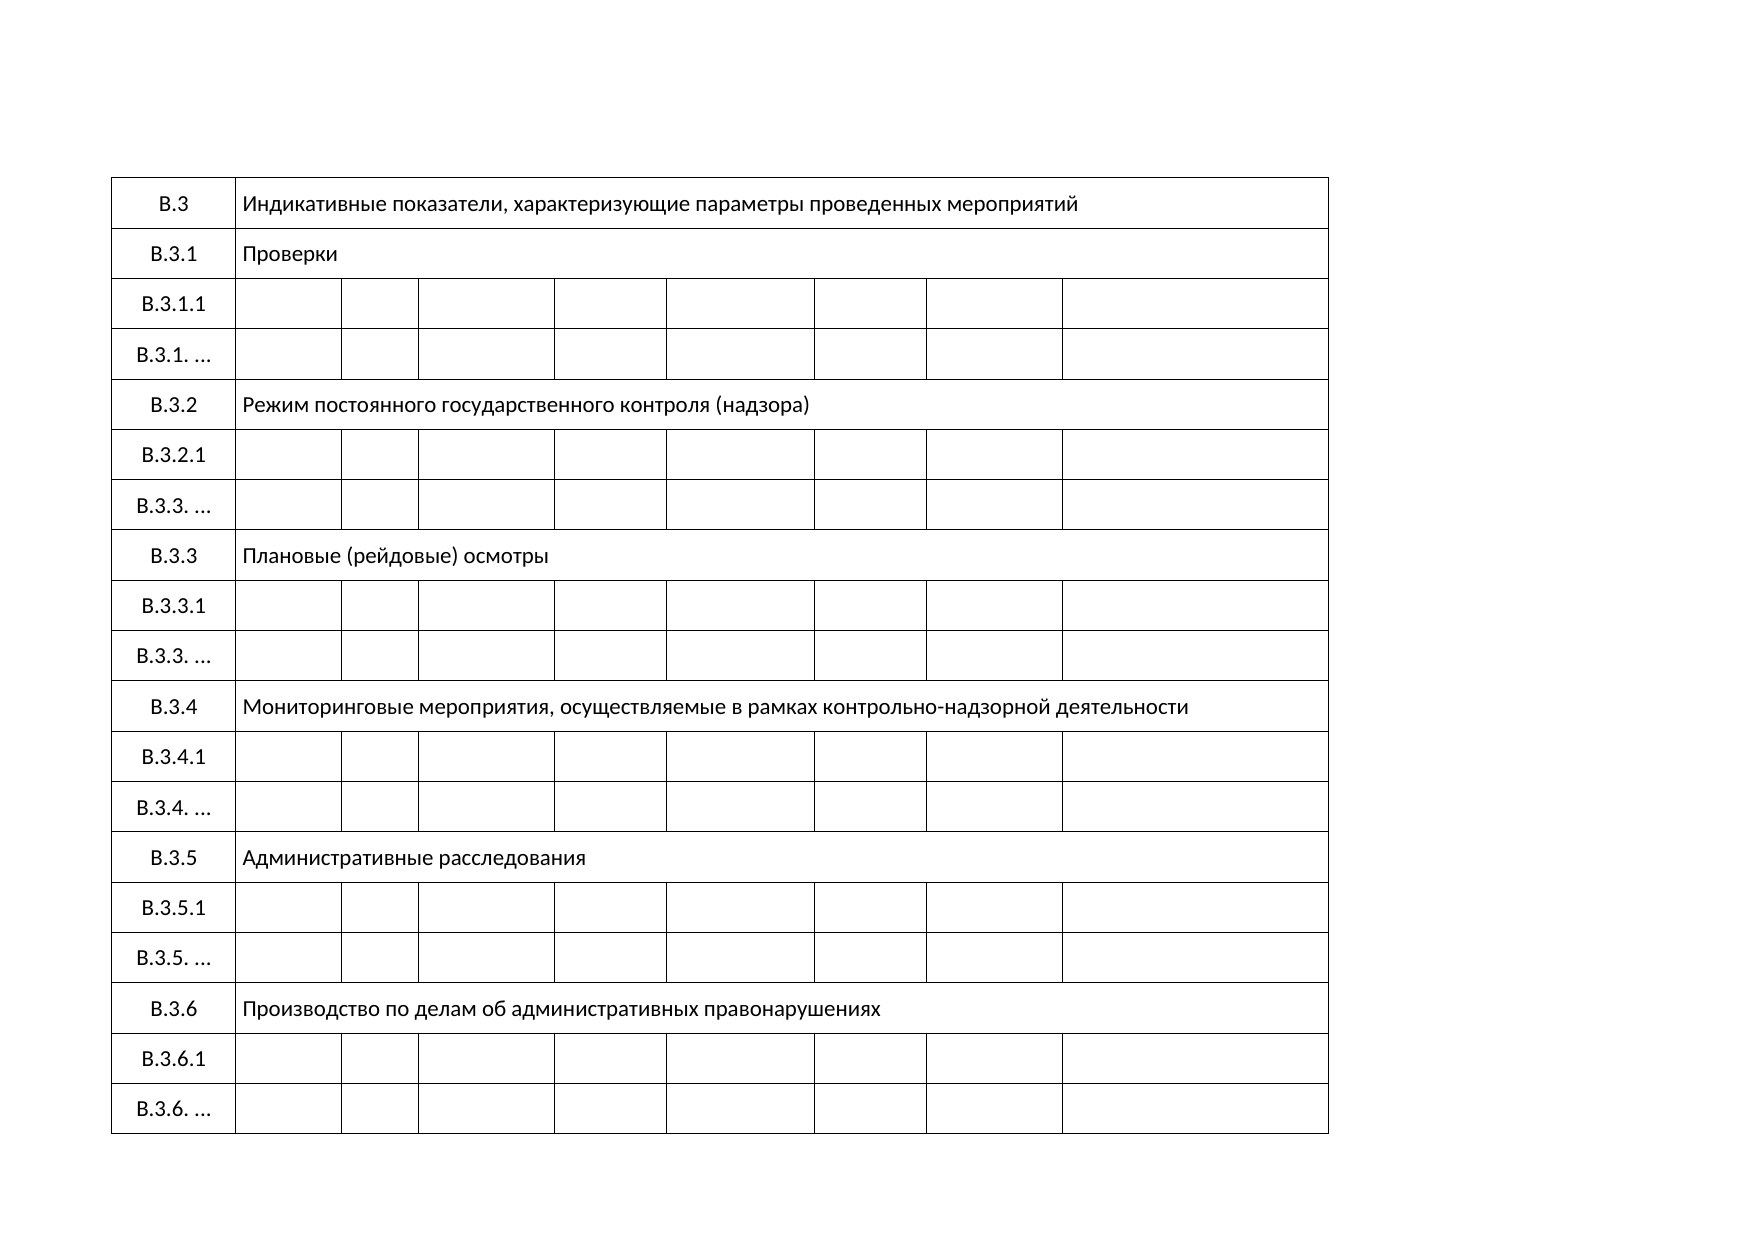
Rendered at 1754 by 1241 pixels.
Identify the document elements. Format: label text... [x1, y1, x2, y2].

table_cell [236, 1084, 341, 1133]
table_cell В.3.3. ... [112, 480, 235, 529]
table_cell [927, 883, 1062, 932]
table_cell [667, 480, 814, 529]
table_cell [815, 1084, 926, 1133]
table_cell Индикативные показатели, характеризующие параметры проведенных мероприятий [236, 178, 1328, 227]
table_cell [815, 279, 926, 328]
table_cell [927, 430, 1062, 479]
table_cell [1063, 732, 1328, 781]
table_cell [667, 1084, 814, 1133]
table_cell В.3.4. ... [112, 782, 235, 831]
table_cell В.3.4.1 [112, 732, 235, 781]
table_cell [419, 480, 554, 529]
table_cell [1063, 581, 1328, 630]
table_cell [815, 631, 926, 680]
table_cell Административные расследования [236, 832, 1328, 882]
table_cell [236, 430, 341, 479]
table_cell В.3.6. ... [112, 1084, 235, 1133]
table_cell В.3.1. ... [112, 329, 235, 378]
table_cell [419, 631, 554, 680]
table_cell [555, 631, 666, 680]
table_cell [815, 782, 926, 831]
table_cell [667, 732, 814, 781]
table_cell [1063, 782, 1328, 831]
table_cell [342, 782, 418, 831]
table_cell [815, 430, 926, 479]
table_cell [927, 933, 1062, 982]
table_cell [555, 430, 666, 479]
table_cell [815, 581, 926, 630]
table_cell Плановые (рейдовые) осмотры [236, 530, 1328, 580]
table_cell [1063, 480, 1328, 529]
table_cell [236, 1034, 341, 1083]
table_cell [555, 1034, 666, 1083]
table_cell [236, 933, 341, 982]
table_cell [419, 279, 554, 328]
table_cell [927, 631, 1062, 680]
table_cell [555, 1084, 666, 1133]
table_cell Проверки [236, 229, 1328, 278]
table_cell [1063, 279, 1328, 328]
table_cell В.3.2 [112, 380, 235, 429]
table_cell [815, 933, 926, 982]
table_cell В.3.1 [112, 229, 235, 278]
table_cell [236, 782, 341, 831]
table_cell [1063, 1034, 1328, 1083]
table_cell [342, 631, 418, 680]
table_cell [419, 1084, 554, 1133]
table_cell [419, 883, 554, 932]
table_cell [667, 883, 814, 932]
table_cell В.3 [112, 178, 235, 227]
table_cell [667, 631, 814, 680]
table_cell [1063, 329, 1328, 378]
table_cell [927, 581, 1062, 630]
table_cell [927, 782, 1062, 831]
table_cell Мониторинговые мероприятия, осуществляемые в рамках контрольно-надзорной деятельности [236, 681, 1328, 731]
table_cell В.3.4 [112, 681, 235, 731]
table_cell [667, 279, 814, 328]
table_cell [236, 581, 341, 630]
table_cell [1063, 933, 1328, 982]
table_cell [927, 279, 1062, 328]
table_cell [1063, 1084, 1328, 1133]
table_cell [342, 933, 418, 982]
table_cell [419, 933, 554, 982]
table_cell [419, 782, 554, 831]
table_cell [342, 581, 418, 630]
table_cell В.3.5.1 [112, 883, 235, 932]
table_cell [342, 1084, 418, 1133]
table_cell [815, 329, 926, 378]
table_cell [236, 883, 341, 932]
table_cell [342, 430, 418, 479]
table_cell [927, 329, 1062, 378]
table_cell [419, 430, 554, 479]
table_cell [555, 279, 666, 328]
table_cell [815, 883, 926, 932]
table_cell В.3.5. ... [112, 933, 235, 982]
table_cell [1063, 631, 1328, 680]
table_cell [419, 732, 554, 781]
table_cell [815, 732, 926, 781]
table_cell [1063, 883, 1328, 932]
table_cell [1063, 430, 1328, 479]
table_cell [236, 631, 341, 680]
table_cell В.3.6 [112, 983, 235, 1032]
table_cell [342, 732, 418, 781]
table_cell [419, 1034, 554, 1083]
table_cell [555, 782, 666, 831]
table_cell [555, 933, 666, 982]
table_cell [342, 329, 418, 378]
table_cell [419, 329, 554, 378]
table_cell [555, 581, 666, 630]
table_cell [342, 883, 418, 932]
table_cell В.3.1.1 [112, 279, 235, 328]
table_cell [342, 279, 418, 328]
table_cell В.3.2.1 [112, 430, 235, 479]
table_cell [342, 1034, 418, 1083]
table_cell [342, 480, 418, 529]
table_cell В.3.3 [112, 530, 235, 580]
table_cell [236, 329, 341, 378]
table_cell [236, 279, 341, 328]
table_cell В.3.3.1 [112, 581, 235, 630]
table_cell [667, 933, 814, 982]
table_cell Производство по делам об административных правонарушениях [236, 983, 1328, 1032]
table_cell [236, 732, 341, 781]
table_cell [667, 581, 814, 630]
table_cell [815, 1034, 926, 1083]
table_cell В.3.5 [112, 832, 235, 882]
table_cell [667, 1034, 814, 1083]
table_cell [927, 1034, 1062, 1083]
table_cell [927, 732, 1062, 781]
table_cell [419, 581, 554, 630]
table_cell [555, 732, 666, 781]
table_cell В.3.6.1 [112, 1034, 235, 1083]
table_cell [927, 480, 1062, 529]
table_cell [555, 883, 666, 932]
table_cell [555, 480, 666, 529]
table_cell В.3.3. ... [112, 631, 235, 680]
table_cell [927, 1084, 1062, 1133]
table_cell [555, 329, 666, 378]
table_cell Режим постоянного государственного контроля (надзора) [236, 380, 1328, 429]
table_cell [667, 782, 814, 831]
table_cell [667, 329, 814, 378]
table_cell [815, 480, 926, 529]
table_cell [236, 480, 341, 529]
table_cell [667, 430, 814, 479]
